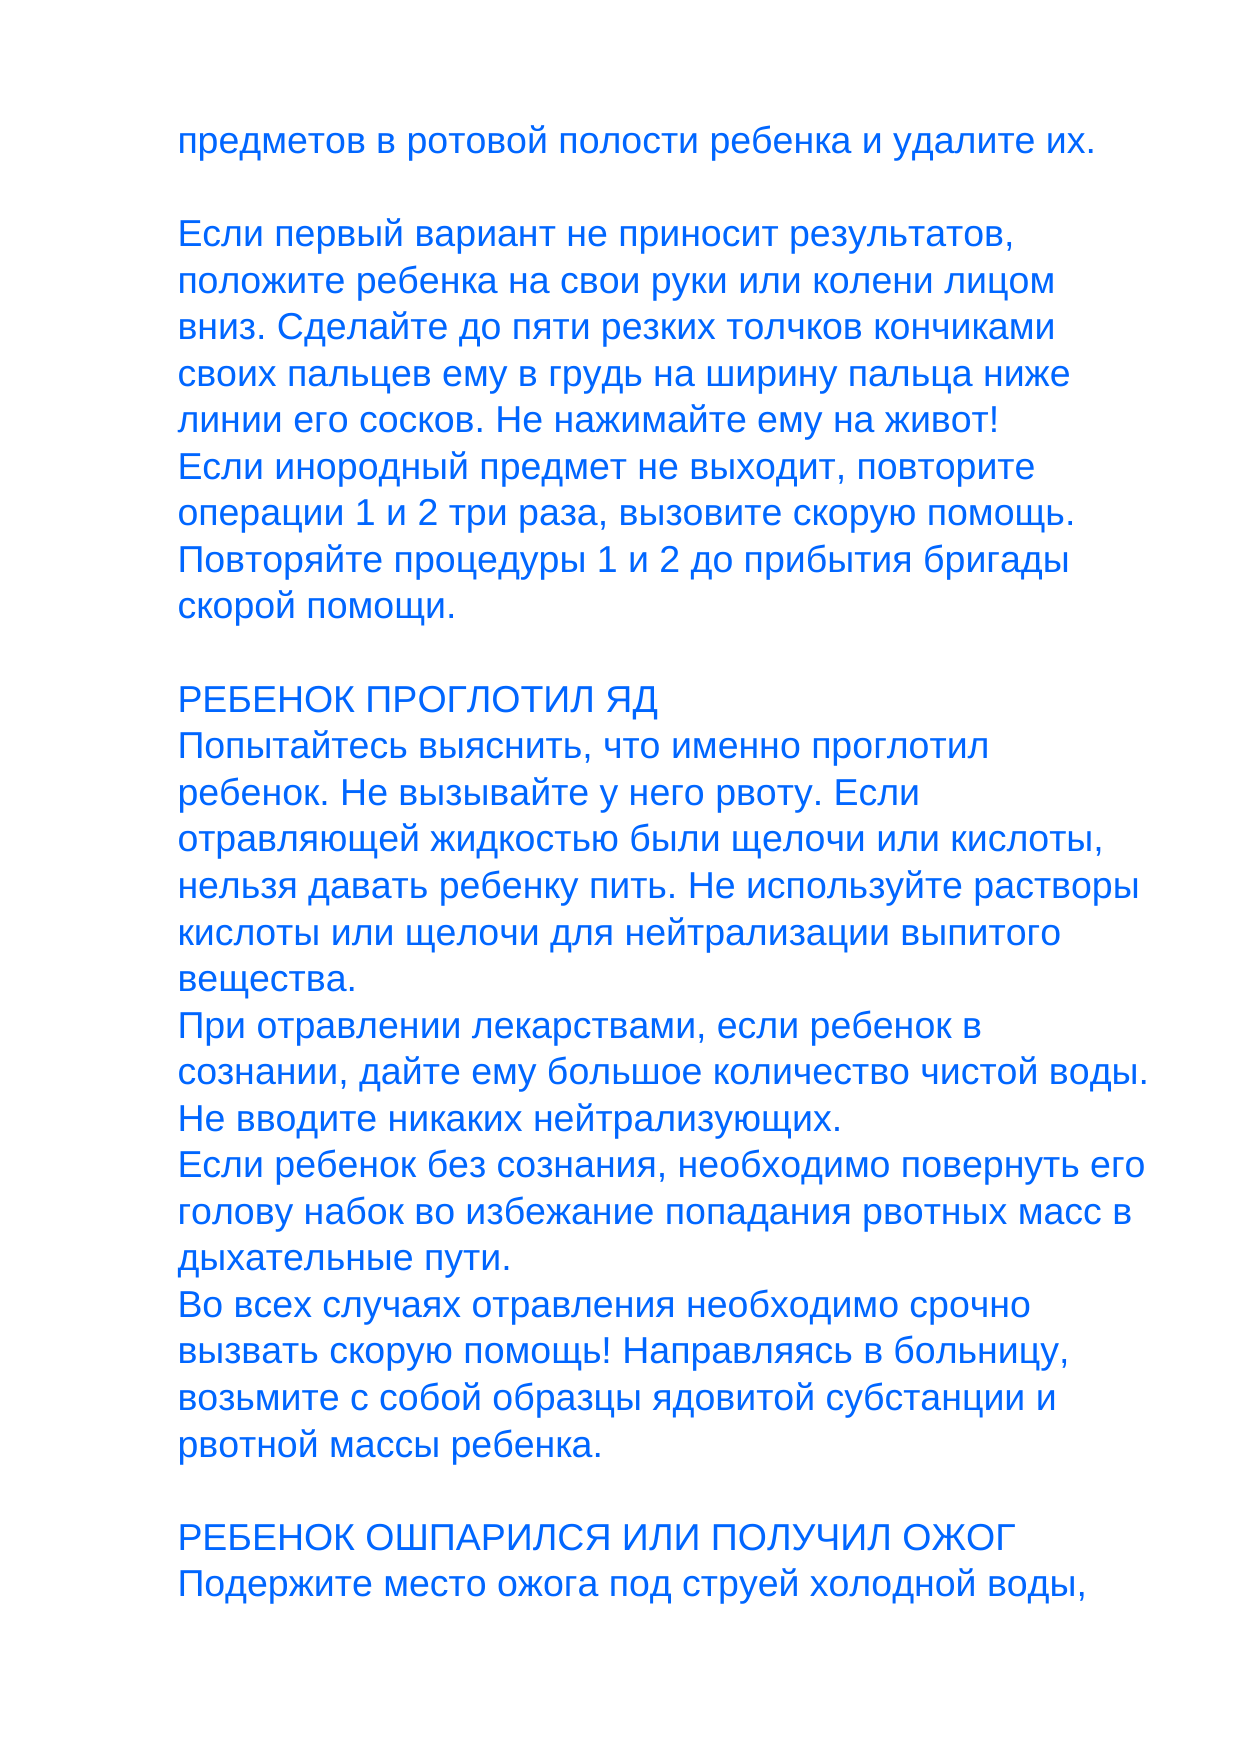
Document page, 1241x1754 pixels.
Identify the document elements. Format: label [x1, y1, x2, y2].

text [177, 118, 1152, 1605]
